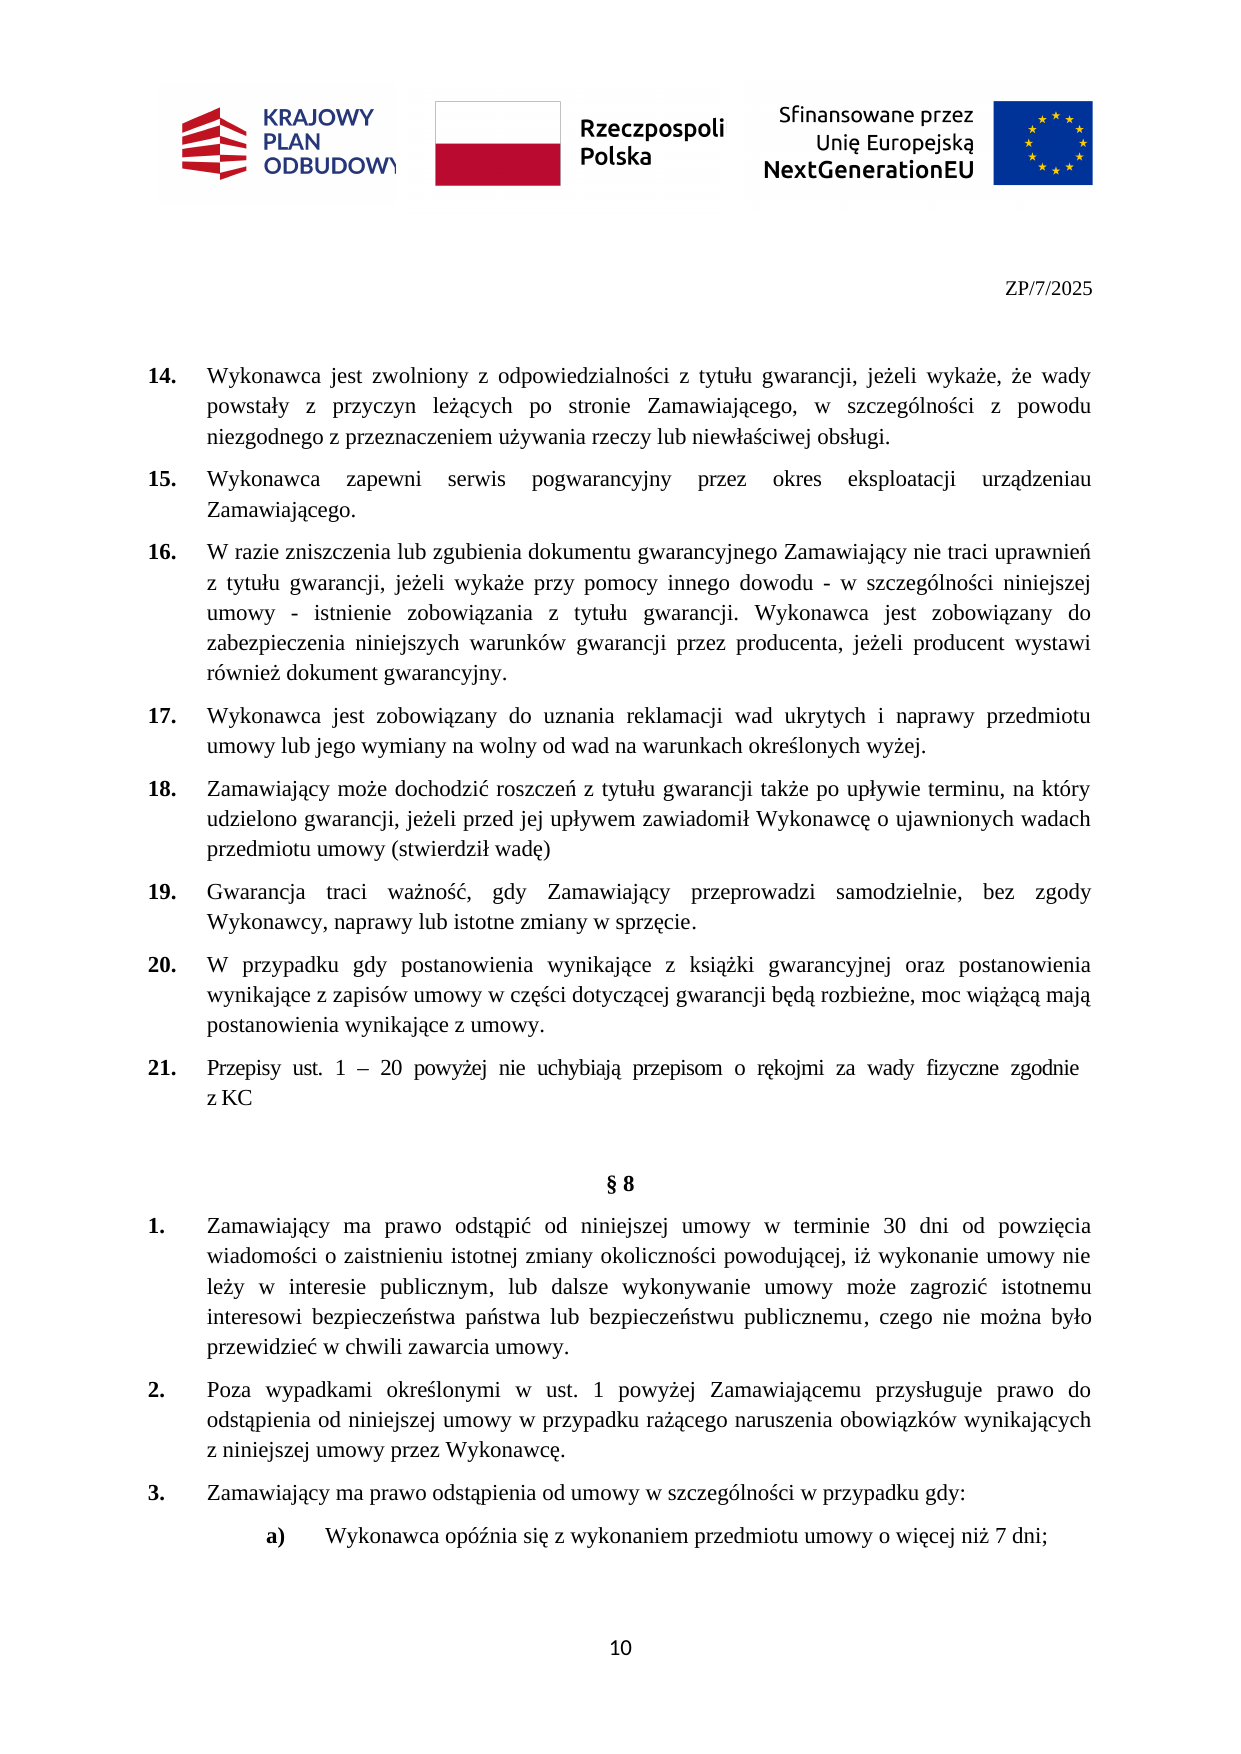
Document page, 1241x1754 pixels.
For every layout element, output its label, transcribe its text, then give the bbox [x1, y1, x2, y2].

list Gwarancja traci ważność, gdy Zamawiający przeprowadzi samodzielnie, bez zgody Wykonawcy, naprawy lub istotne zmiany w sprzęcie. [148, 878, 1093, 934]
list Zamawiający może dochodzić roszczeń z tytułu gwarancji także po upływie terminu, na który udzielono gwarancji, jeżeli przed jej upływem zawiadomił Wykonawcę o ujawnionych wadach przedmiotu umowy (stwierdził wadę) [148, 775, 1093, 862]
list W przypadku gdy postanowienia wynikające z książki gwarancyjnej oraz postanowienia wynikające z zapisów umowy w części dotyczącej gwarancji będą rozbieżne, moc wiążącą mają postanowienia wynikające z umowy. [148, 951, 1093, 1038]
list Wykonawca jest zwolniony z odpowiedzialności z tytułu gwarancji, jeżeli wykaże, że wady powstały z przyczyn leżących po stronie Zamawiającego, w szczególności z powodu niezgodnego z przeznaczeniem używania rzeczy lub niewłaściwej obsługi. [148, 362, 1093, 449]
list Wykonawca opóźnia się z wykonaniem przedmiotu umowy o więcej niż 7 dni; [266, 1522, 1093, 1548]
text § 8 [148, 1169, 1093, 1196]
list Przepisy ust. 1 – 20 powyżej nie uchybiają przepisom o rękojmi za wady fizyczne zgodnie z KC [148, 1054, 1093, 1111]
list W razie zniszczenia lub zgubienia dokumentu gwarancyjnego Zamawiający nie traci uprawnień z tytułu gwarancji, jeżeli wykaże przy pomocy innego dowodu - w szczególności niniejszej umowy - istnienie zobowiązania z tytułu gwarancji. Wykonawca jest zobowiązany do zabezpieczenia niniejszych warunków gwarancji przez producenta, jeżeli producent wystawi również dokument gwarancyjny. [148, 538, 1093, 686]
list Wykonawca jest zobowiązany do uznania reklamacji wad ukrytych i naprawy przedmiotu umowy lub jego wymiany na wolny od wad na warunkach określonych wyżej. [148, 702, 1093, 758]
list Poza wypadkami określonymi w ust. 1 powyżej Zamawiającemu przysługuje prawo do odstąpienia od niniejszej umowy w przypadku rażącego naruszenia obowiązków wynikających z niniejszej umowy przez Wykonawcę. [148, 1376, 1093, 1463]
list Zamawiający ma prawo odstąpić od niniejszej umowy w terminie 30 dni od powzięcia wiadomości o zaistnieniu istotnej zmiany okoliczności powodującej, iż wykonanie umowy nie leży w interesie publicznym, lub dalsze wykonywanie umowy może zagrozić istotnemu interesowi bezpieczeństwa państwa lub bezpieczeństwu publicznemu, czego nie można było przewidzieć w chwili zawarcia umowy. [148, 1212, 1093, 1359]
list Wykonawca zapewni serwis pogwarancyjny przez okres eksploatacji urządzeniau Zamawiającego. [148, 465, 1093, 522]
list Zamawiający ma prawo odstąpienia od umowy w szczególności w przypadku gdy: [148, 1479, 1093, 1505]
